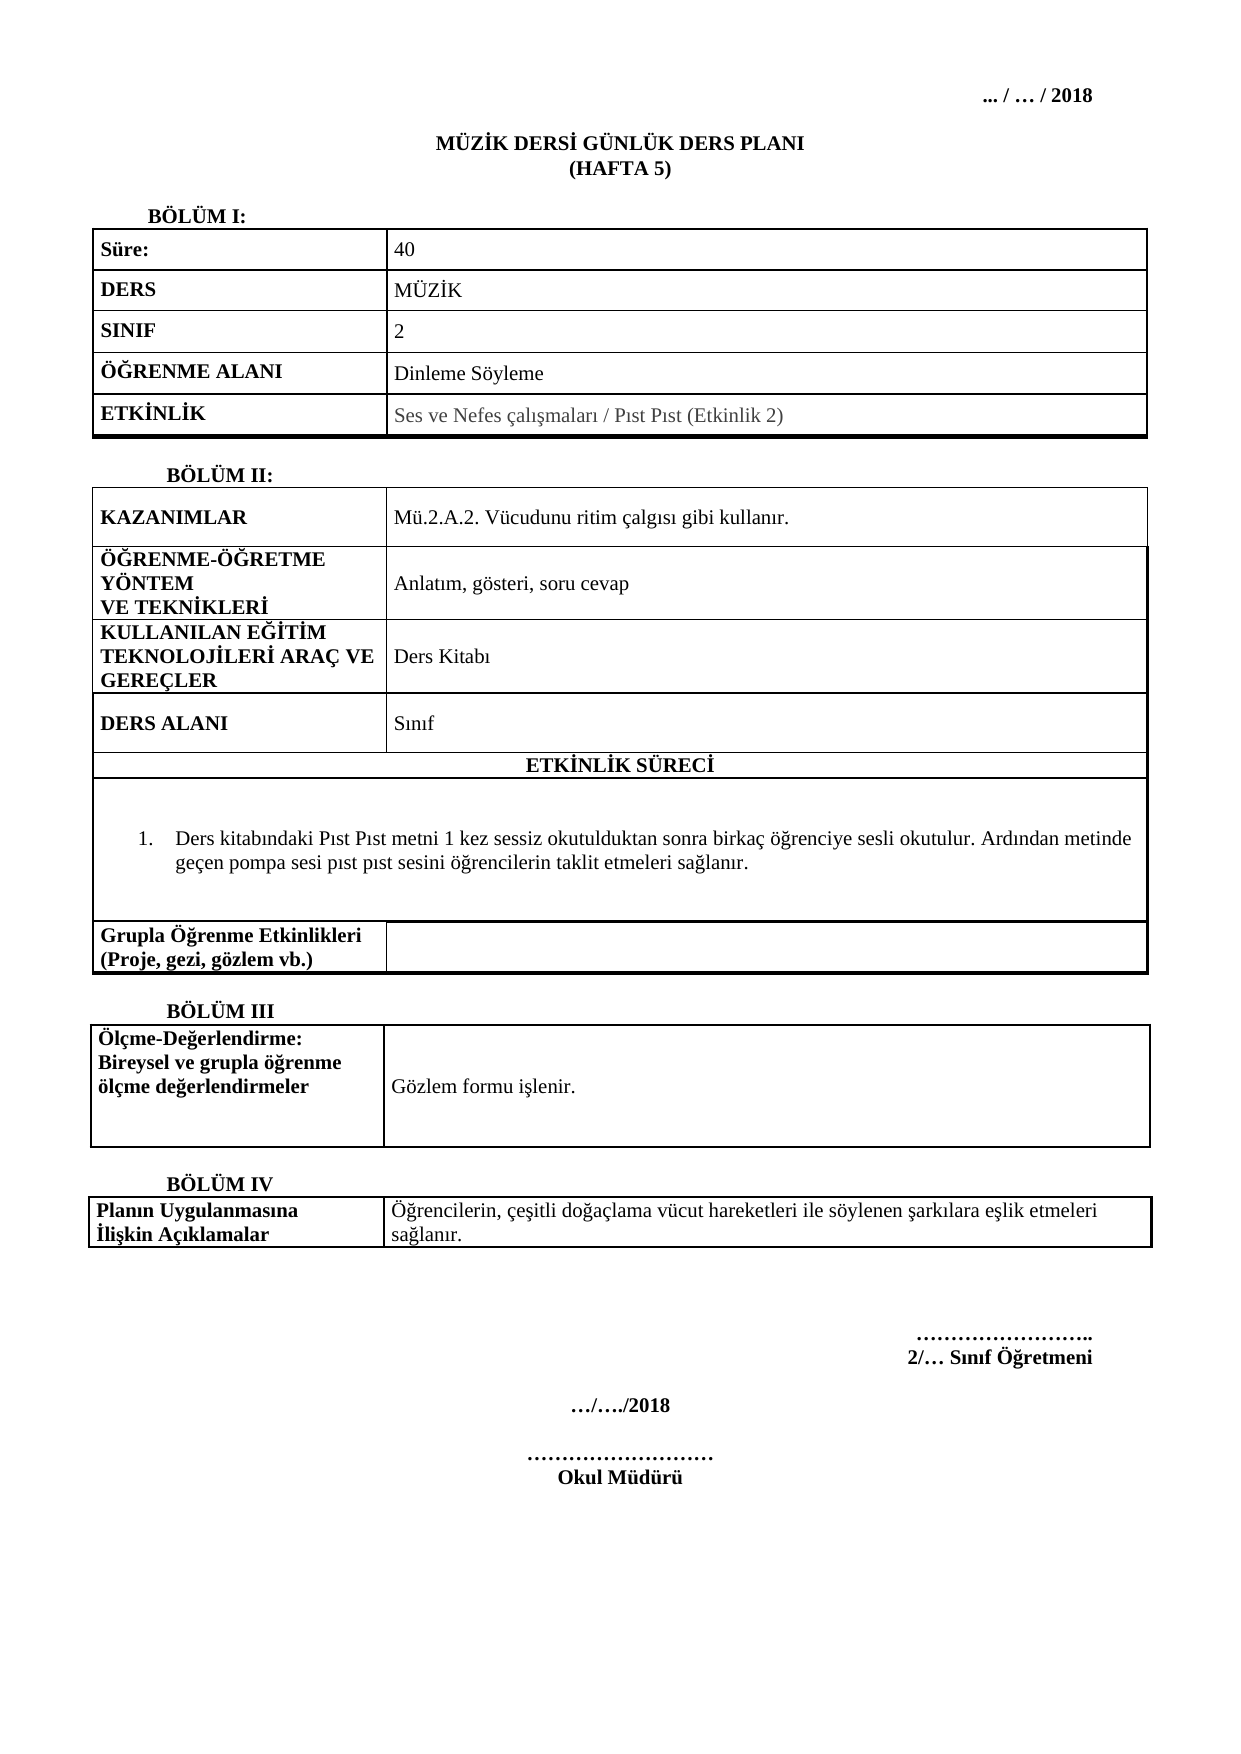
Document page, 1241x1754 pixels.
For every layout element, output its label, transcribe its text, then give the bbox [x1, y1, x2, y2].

text BÖLÜM I: [148, 203, 1093, 228]
table_cell DERS [94, 271, 386, 310]
table_cell 2 [388, 311, 1146, 352]
text …………………….. [148, 1321, 1093, 1344]
table_cell Ders Kitabı [387, 620, 1146, 692]
table_header KAZANIMLAR [93, 488, 386, 546]
text ... / … / 2018 [148, 83, 1093, 107]
table_cell Anlatım, gösteri, soru cevap [387, 547, 1146, 619]
table_cell ETKİNLİK SÜRECİ [94, 753, 1146, 777]
text MÜZİK DERSİ GÜNLÜK DERS PLANI [148, 131, 1093, 155]
table_cell Ders kitabındaki Pıst Pıst metni 1 kez sessiz okutulduktan sonra birkaç öğrenciye sesli okutulur. Ardından metinde geçen pompa sesi pıst pıst sesini öğrencilerin taklit etmeleri sağlanır. [94, 779, 1146, 920]
table_cell ÖĞRENME-ÖĞRETME YÖNTEM VE TEKNİKLERİ [93, 547, 386, 619]
table_cell ÖĞRENME ALANI [94, 353, 386, 393]
table_header Süre: [94, 230, 386, 269]
text BÖLÜM II: [148, 463, 1093, 487]
table_header Ölçme-Değerlendirme: Bireysel ve grupla öğrenme ölçme değerlendirmeler [92, 1026, 383, 1146]
table_cell Ses ve Nefes çalışmaları / Pıst Pıst (Etkinlik 2) [388, 395, 1146, 434]
text …/…./2018 [148, 1393, 1093, 1417]
table_cell KULLANILAN EĞİTİM TEKNOLOJİLERİ ARAÇ VE GEREÇLER [93, 620, 386, 692]
table_cell Sınıf [387, 694, 1146, 752]
table_header Gözlem formu işlenir. [385, 1026, 1149, 1146]
table_header 40 [388, 230, 1146, 269]
table_cell DERS ALANI [94, 694, 386, 752]
table_header Mü.2.A.2. Vücudunu ritim çalgısı gibi kullanır. [387, 488, 1147, 546]
text Okul Müdürü [148, 1465, 1093, 1489]
text (HAFTA 5) [148, 155, 1093, 179]
table_cell ETKİNLİK [94, 395, 386, 434]
table_cell Dinleme Söyleme [388, 353, 1146, 393]
text 2/… Sınıf Öğretmeni [148, 1344, 1093, 1369]
subtitle BÖLÜM III [148, 999, 1093, 1023]
table_cell Grupla Öğrenme Etkinlikleri (Proje, gezi, gözlem vb.) [94, 922, 386, 971]
text ……………………… [148, 1441, 1093, 1465]
table_header Öğrencilerin, çeşitli doğaçlama vücut hareketleri ile söylenen şarkılara eşlik etmeleri sağlanır. [385, 1198, 1150, 1246]
table_cell MÜZİK [388, 271, 1146, 310]
table_cell SINIF [94, 311, 386, 352]
subtitle BÖLÜM IV [148, 1172, 1093, 1196]
table_header Planın Uygulanmasına İlişkin Açıklamalar [90, 1198, 383, 1246]
table_cell [387, 923, 1146, 971]
